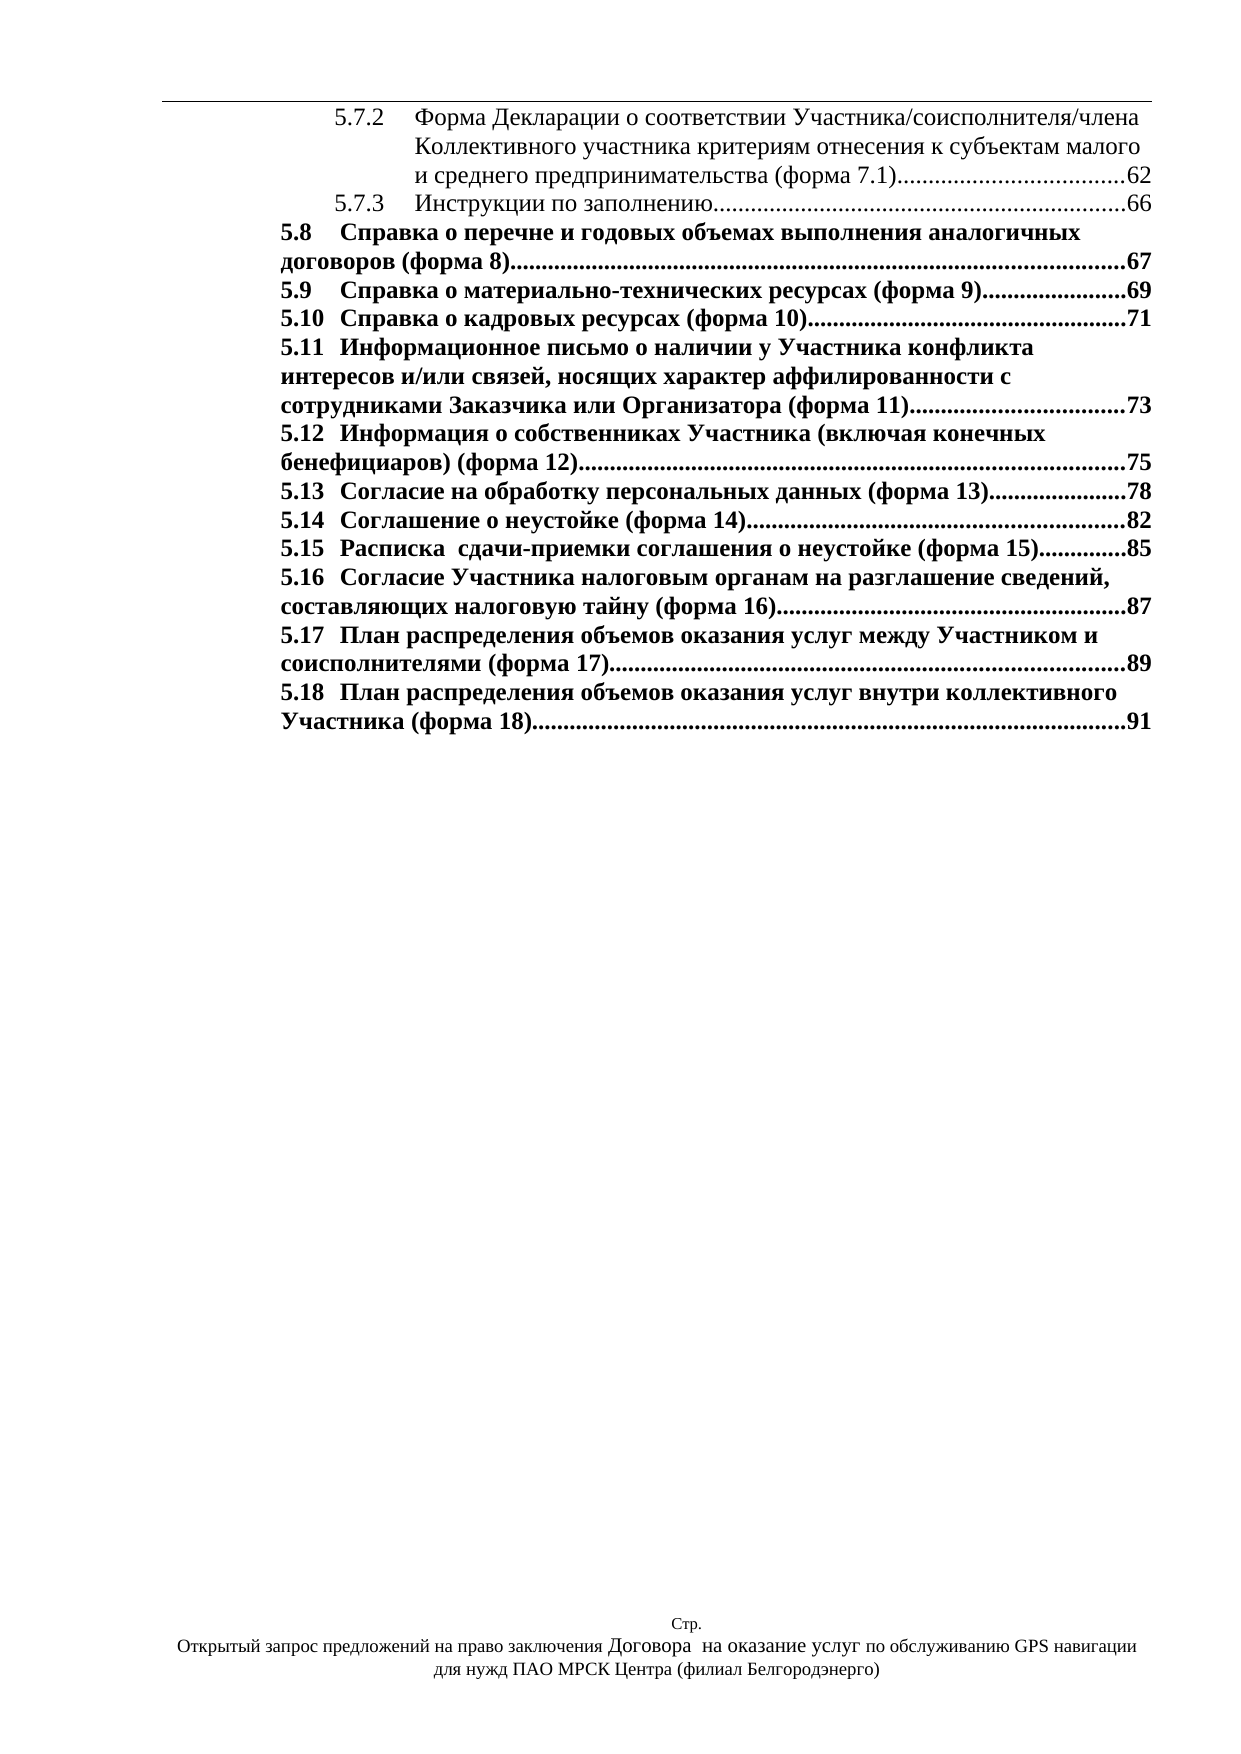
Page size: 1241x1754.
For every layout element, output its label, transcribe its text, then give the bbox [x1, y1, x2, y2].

text 5.16 Согласие Участника налоговым органам на разглашение сведений, составляющих налоговую тайну (форма 16) 87 [280, 562, 1133, 620]
text 5.11 Информационное письмо о наличии у Участника конфликта интересов и/или связей, носящих характер аффилированности с сотрудниками Заказчика или Организатора (форма 11) 73 [280, 332, 1133, 418]
text 5.17 План распределения объемов оказания услуг между Участником и соисполнителями (форма 17) 89 [280, 620, 1133, 677]
text 5.14 Соглашение о неустойке (форма 14) 82 [280, 505, 1133, 533]
text 5.15 Расписка сдачи-приемки соглашения о неустойке (форма 15) 85 [280, 533, 1133, 562]
text 5.9 Справка о материально-технических ресурсах (форма 9) 69 [280, 275, 1133, 303]
text 5.18 План распределения объемов оказания услуг внутри коллективного Участника (форма 18) 91 [280, 677, 1133, 735]
text 5.7.3 Инструкции по заполнению 66 [334, 188, 1144, 217]
text 5.7.2 Форма Декларации о соответствии Участника/соисполнителя/члена Коллективного участника критериям отнесения к субъектам малого и среднего предпринимательства (форма 7.1) 62 [334, 102, 1144, 188]
text 5.8 Справка о перечне и годовых объемах выполнения аналогичных договоров (форма 8) 67 [280, 217, 1133, 275]
text 5.10 Справка о кадровых ресурсах (форма 10) 71 [280, 303, 1133, 332]
text 5.13 Согласие на обработку персональных данных (форма 13) 78 [280, 476, 1133, 505]
text 5.12 Информация о собственниках Участника (включая конечных бенефициаров) (форма 12) 75 [280, 418, 1133, 476]
